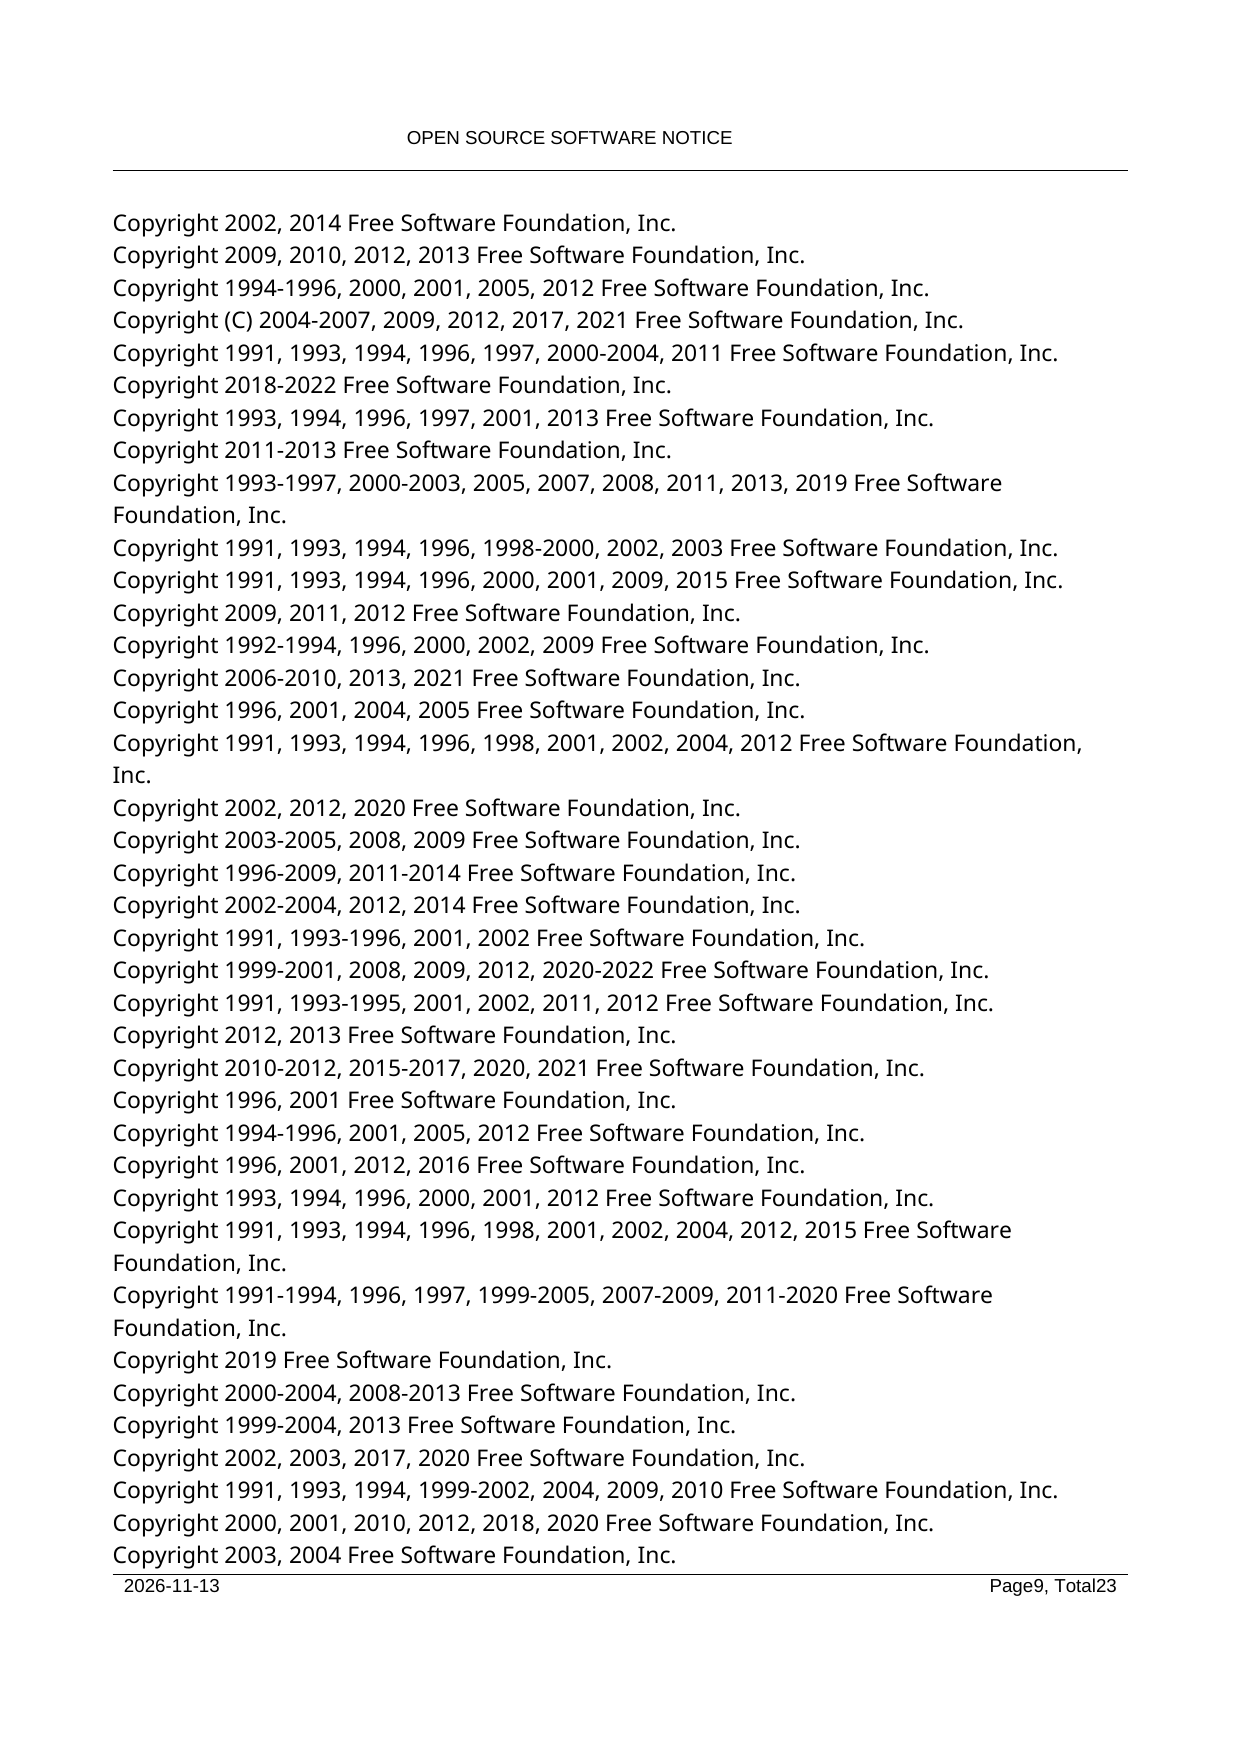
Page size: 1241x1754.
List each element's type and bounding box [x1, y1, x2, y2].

text [112, 206, 1128, 1571]
